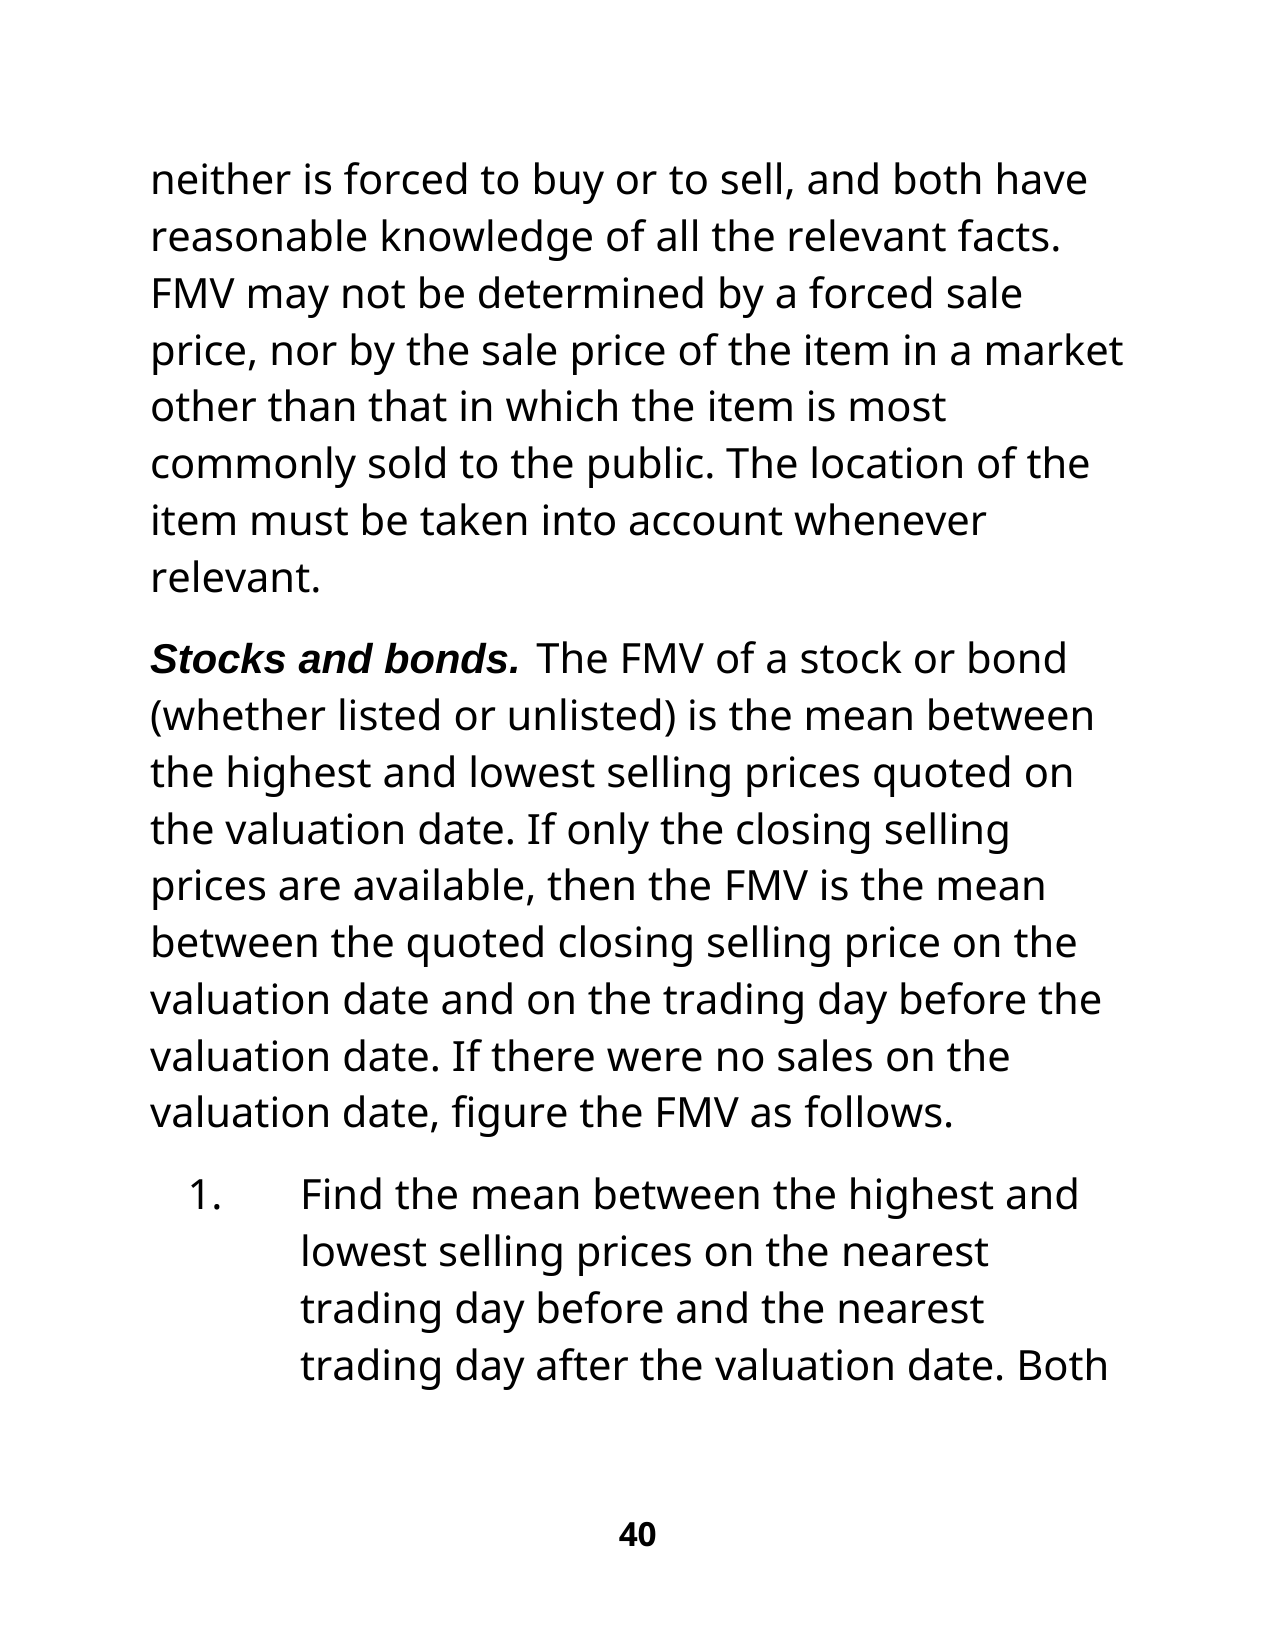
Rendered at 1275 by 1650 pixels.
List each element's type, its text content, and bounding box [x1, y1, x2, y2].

text Stocks and bonds. The FMV of a stock or bond (whether listed or unlisted) is the mean between the highest and lowest selling prices quoted on the valuation date. If only the closing selling prices are available, then the FMV is the mean between the quoted closing selling price on the valuation date and on the trading day before the valuation date. If there were no sales on the valuation date, figure the FMV as follows. [150, 629, 1125, 1140]
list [187, 1165, 1125, 1392]
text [150, 150, 1125, 604]
